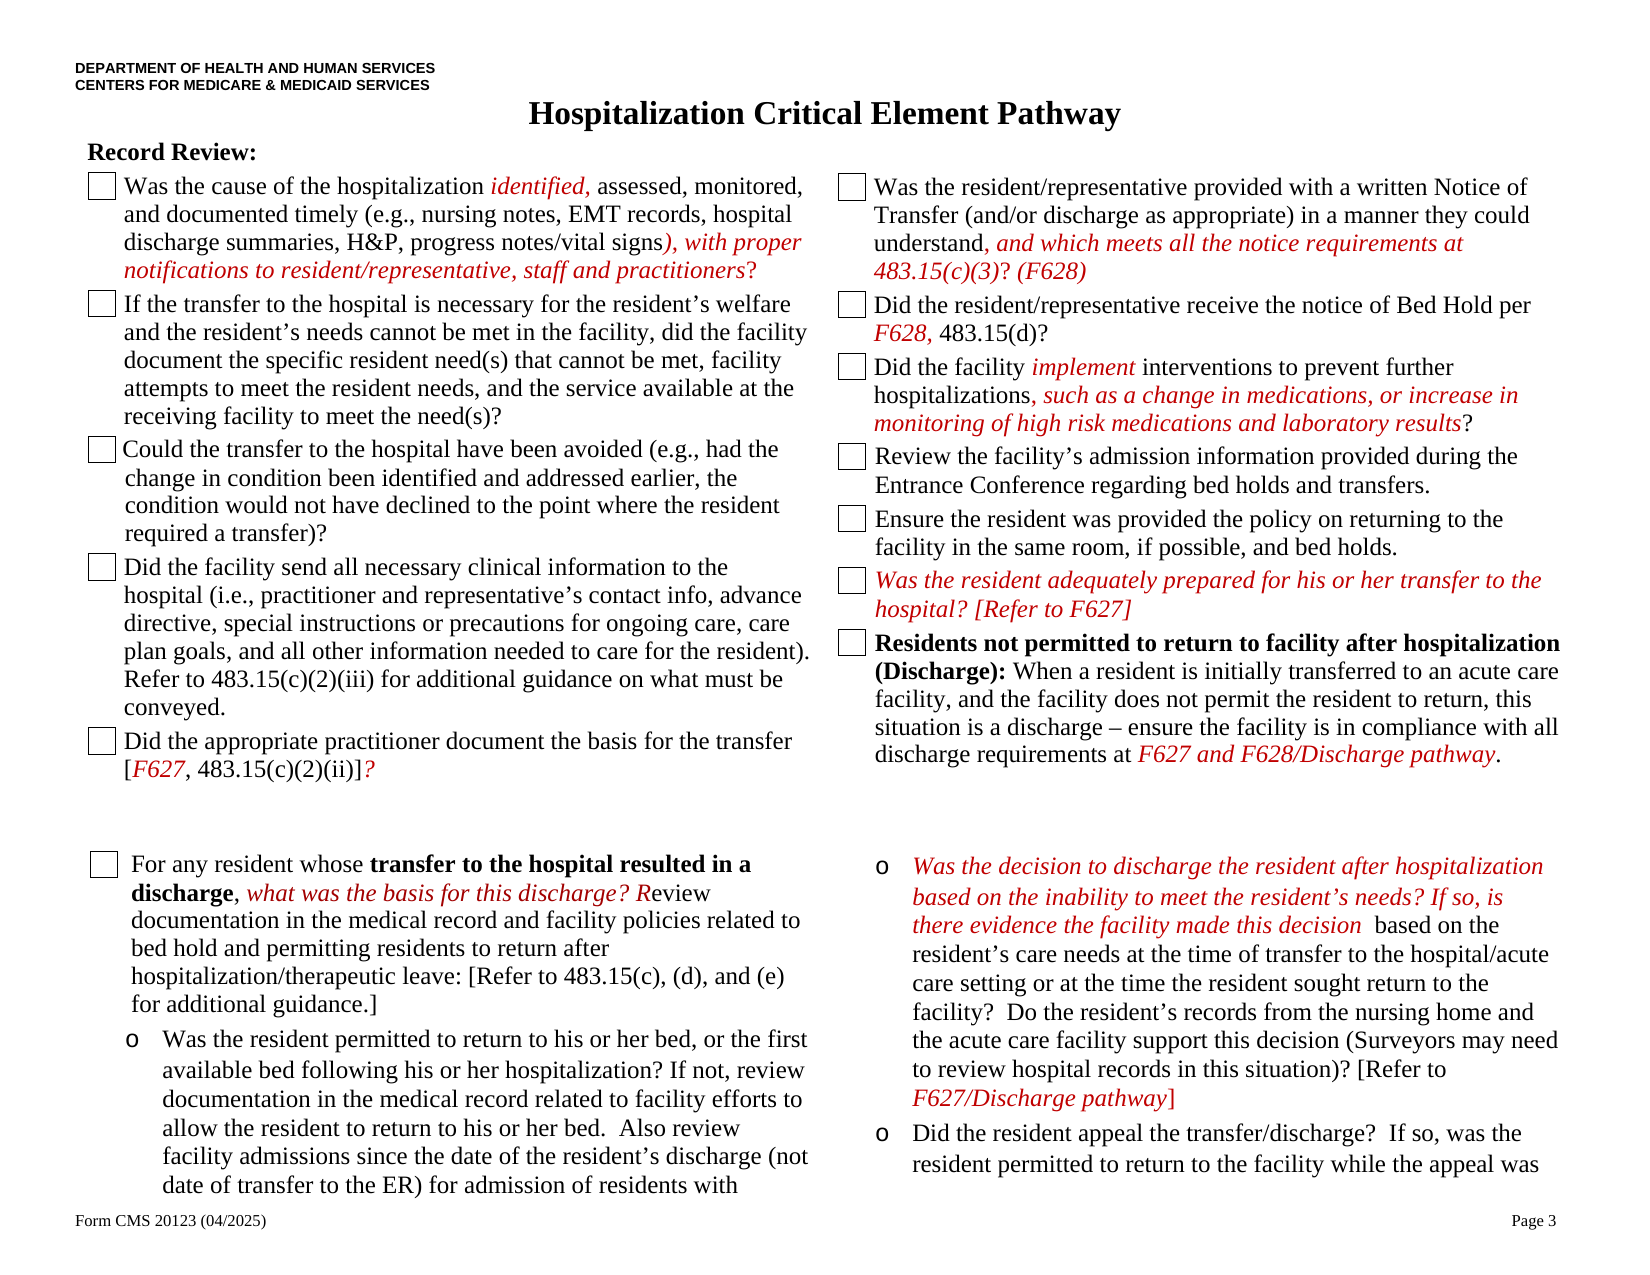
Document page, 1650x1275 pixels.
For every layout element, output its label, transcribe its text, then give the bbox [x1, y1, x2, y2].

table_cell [825, 845, 1575, 1199]
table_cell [75, 845, 825, 1199]
table_cell Was the resident/representative provided with a written Notice of Transfer (and/or discharge as appropriate) in a manner they could understand, and which meets all the notice requirements at 483.15(c)(3)? (F628) Did the resident/representative receive the notice of Bed Hold per F628, 483.15(d)? Did the facility implement interventions to prevent further hospitalizations, such as a change in medications, or increase in monitoring of high risk medications and laboratory results? Review the facility’s admission information provided during the Entrance Conference regarding bed holds and transfers. Ensure the resident was provided the policy on returning to the facility in the same room, if possible, and bed holds. Was the resident adequately prepared for his or her transfer to the hospital? [Refer to F627] Residents not permitted to return to facility after hospitalization (Discharge): When a resident is initially transferred to an acute care facility, and the facility does not permit the resident to return, this situation is a discharge – ensure the facility is in compliance with all discharge requirements at F627 and F628/Discharge pathway. [825, 132, 1575, 844]
table_cell Record Review: Was the cause of the hospitalization identified, assessed, monitored, and documented timely (e.g., nursing notes, EMT records, hospital discharge summaries, H&P, progress notes/vital signs), with proper notifications to resident/representative, staff and practitioners? If the transfer to the hospital is necessary for the resident’s welfare and the resident’s needs cannot be met in the facility, did the facility document the specific resident need(s) that cannot be met, facility attempts to meet the resident needs, and the service available at the receiving facility to meet the need(s)? Could the transfer to the hospital have been avoided (e.g., had the change in condition been identified and addressed earlier, the condition would not have declined to the point where the resident required a transfer)? Did the facility send all necessary clinical information to the hospital (i.e., practitioner and representative’s contact info, advance directive, special instructions or precautions for ongoing care, care plan goals, and all other information needed to care for the resident). Refer to 483.15(c)(2)(iii) for additional guidance on what must be conveyed. Did the appropriate practitioner document the basis for the transfer [F627, 483.15(c)(2)(ii)]? [75, 132, 825, 844]
